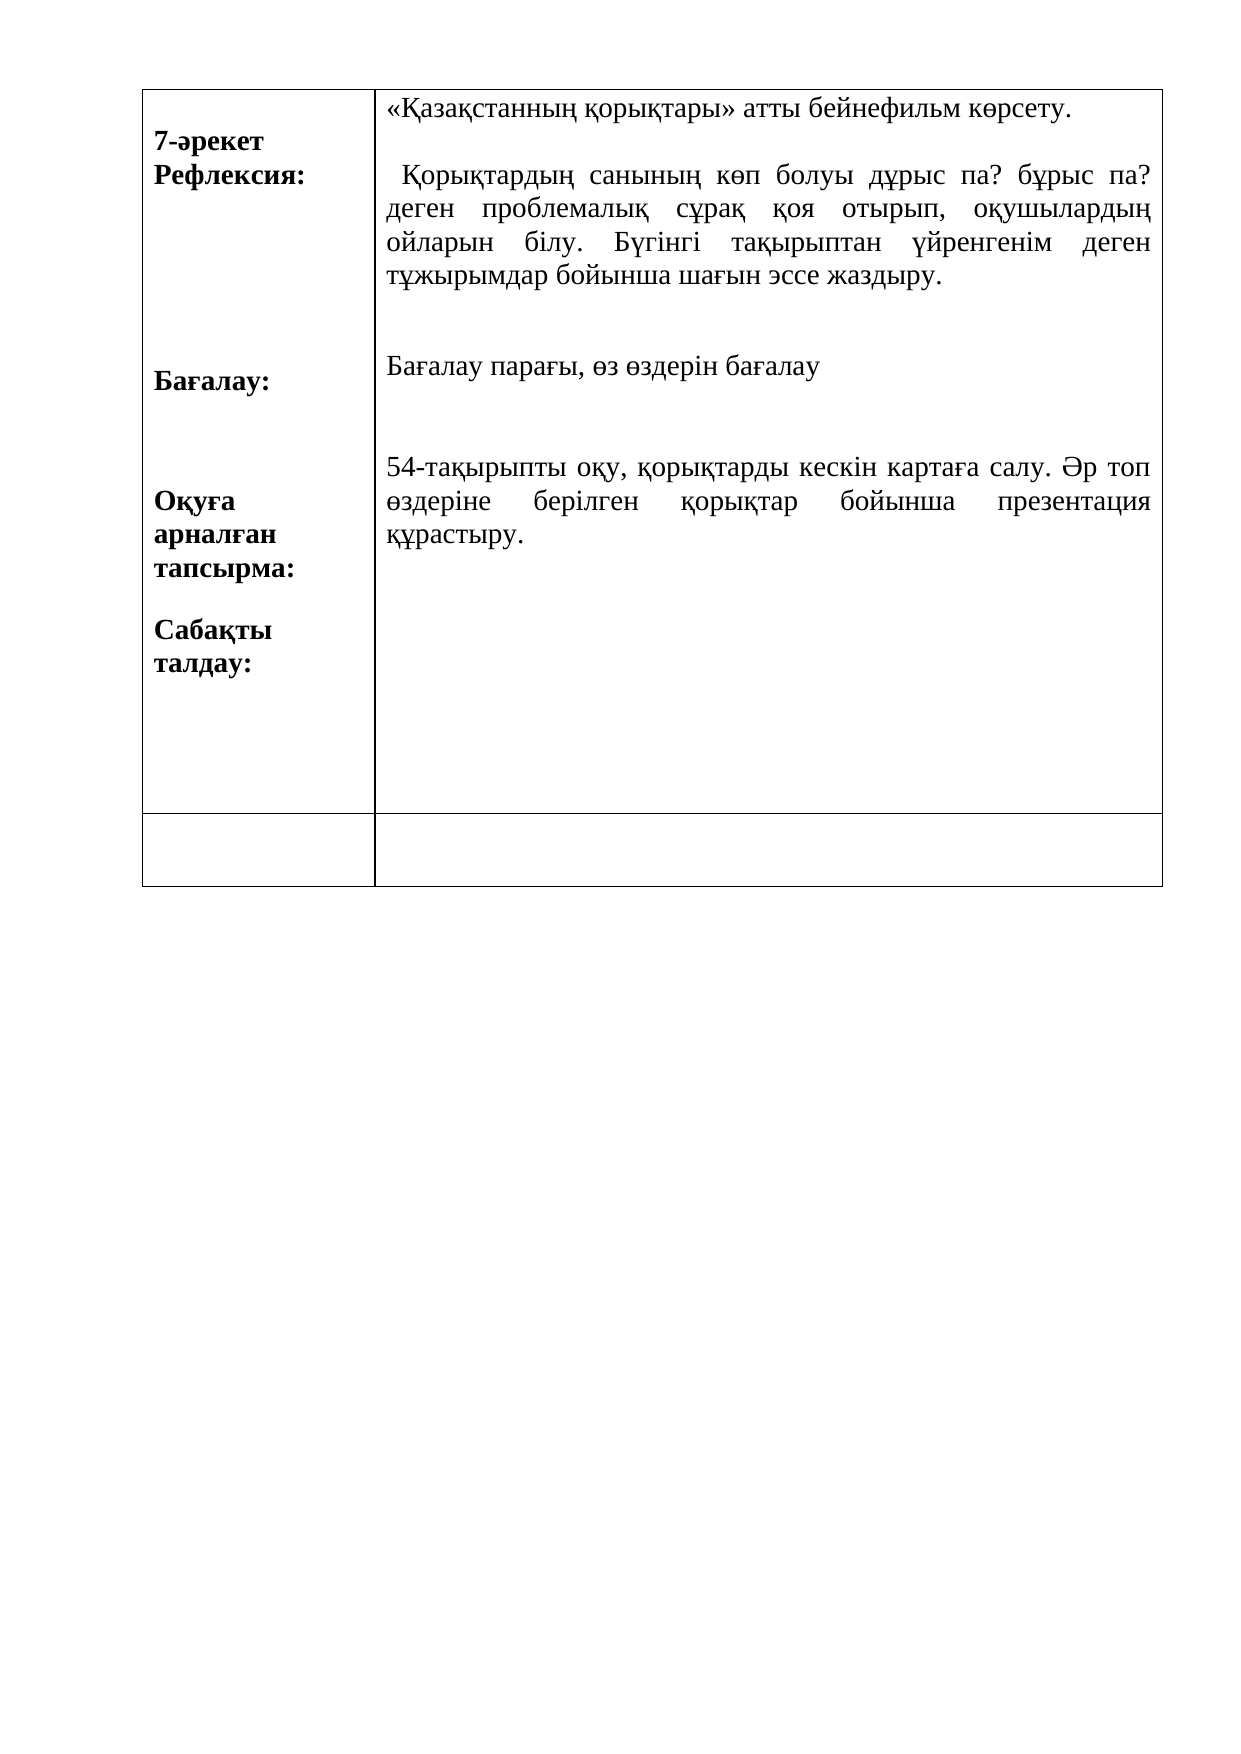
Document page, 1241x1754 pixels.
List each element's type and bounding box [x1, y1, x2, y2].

table_cell [376, 814, 1162, 886]
table_cell [143, 814, 374, 886]
table_cell [143, 90, 374, 813]
table_cell [376, 90, 1162, 813]
